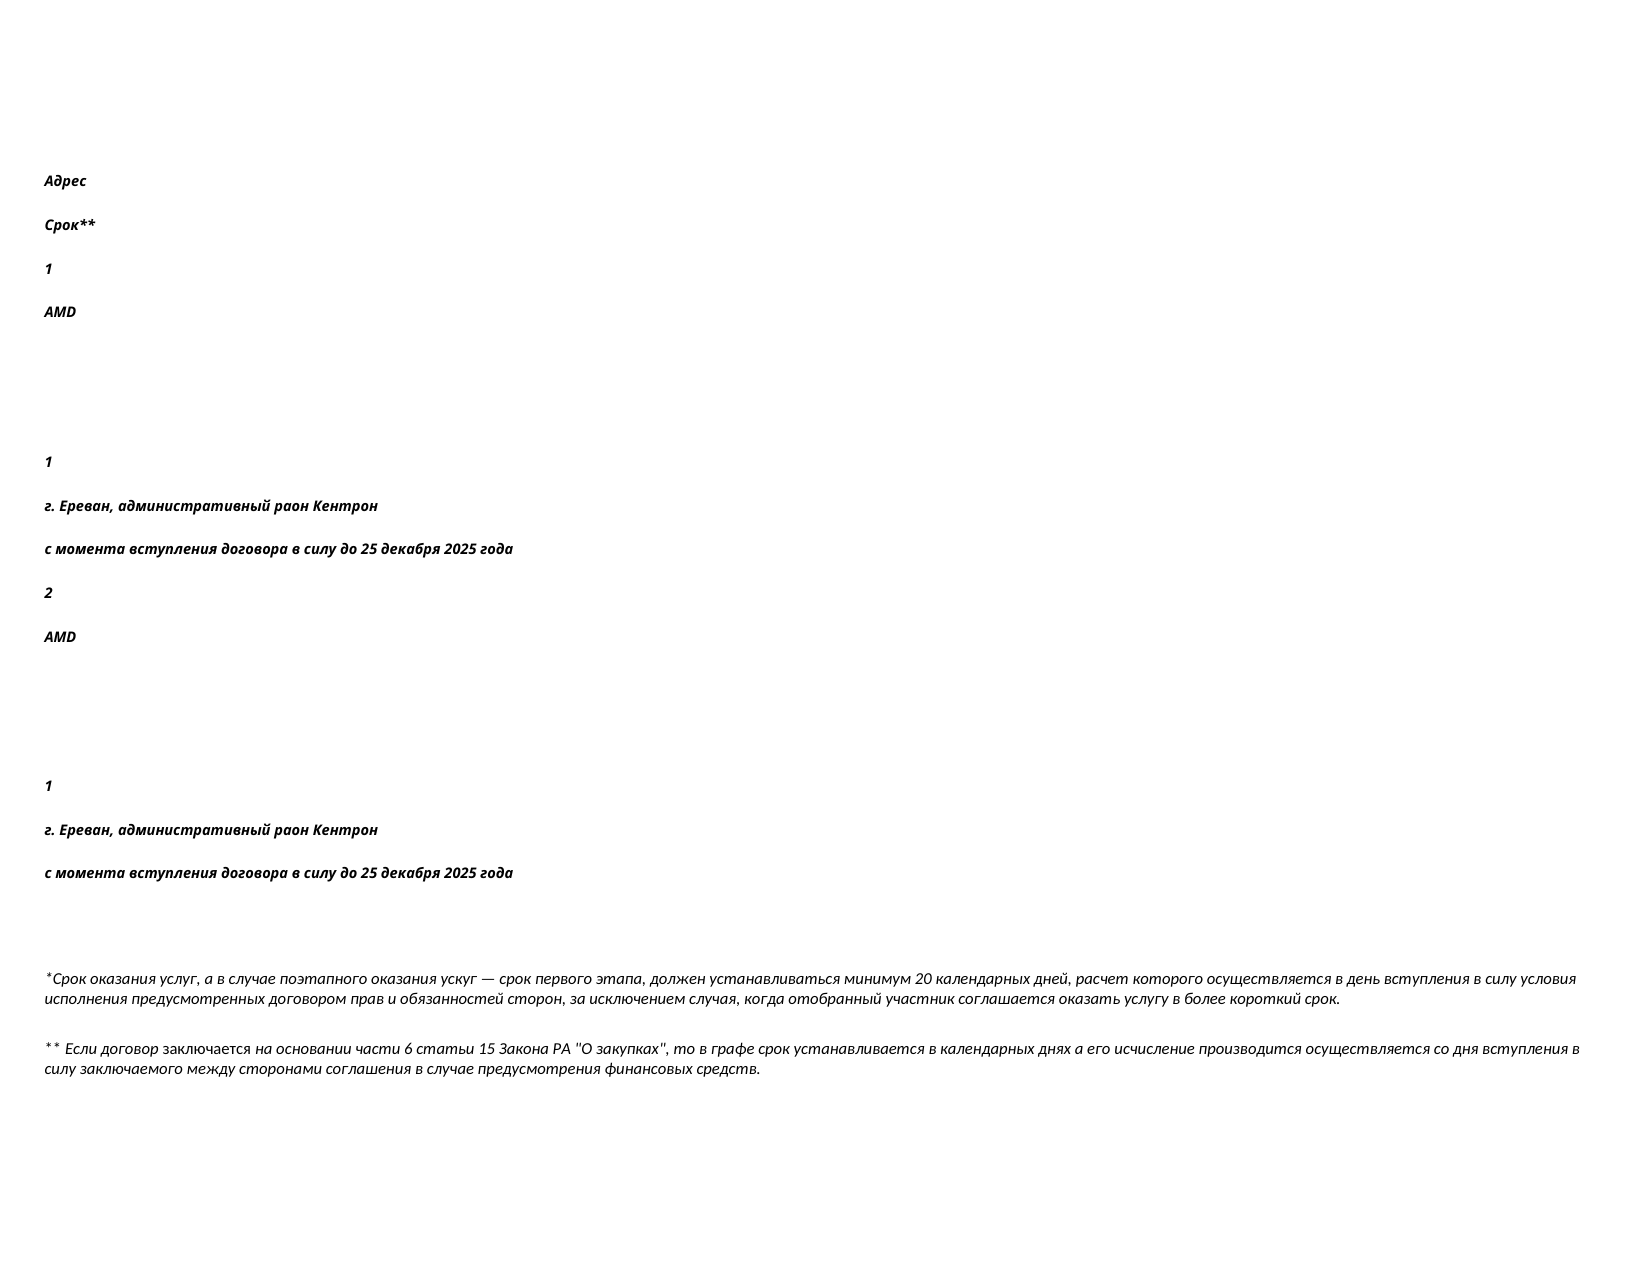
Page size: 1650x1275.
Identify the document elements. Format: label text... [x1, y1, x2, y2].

text ** Если договор заключается на основании части 6 статьи 15 Закона РА "О закупках", то в графе срок устанавливается в календарных днях а его исчисление производится осуществляется со дня вступления в силу заключаемого между сторонами соглашения в случае предусмотрения финансовых средств. [44, 1038, 1591, 1079]
text *Срок оказания услуг, а в случае поэтапного оказания ускуг — срок первого этапа, должен устанавливаться минимум 20 календарных дней, расчет которого осуществляется в день вступления в силу условия исполнения предусмотренных договором прав и обязанностей сторон, за исключением случая, когда отобранный участник соглашается оказать услугу в более короткий срок. [44, 968, 1591, 1009]
